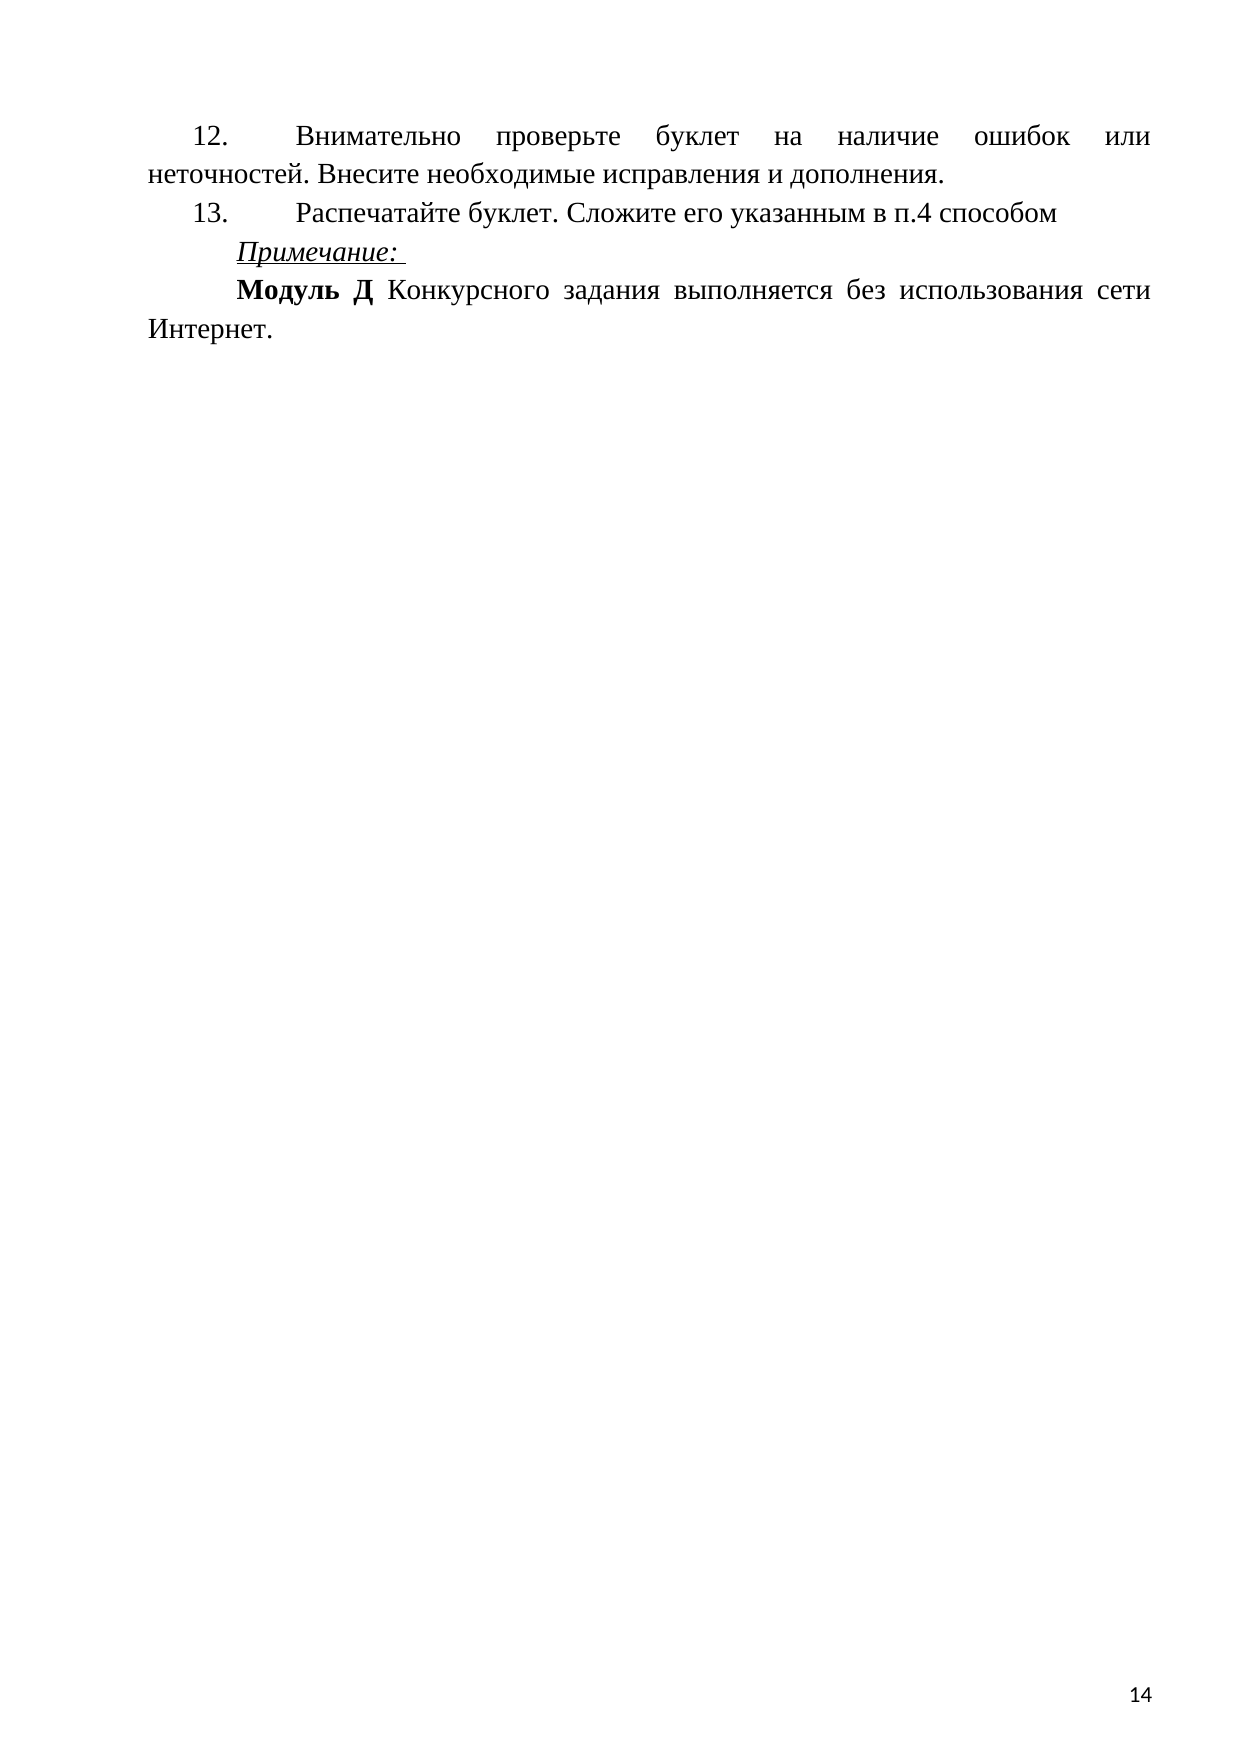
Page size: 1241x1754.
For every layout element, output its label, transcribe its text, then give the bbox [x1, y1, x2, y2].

text Модуль Д Конкурсного задания выполняется без использования сети Интернет. [148, 272, 1152, 344]
list Распечатайте буклет. Сложите его указанным в п.4 способом [148, 195, 1152, 229]
text Примечание: [148, 234, 1152, 267]
list Внимательно проверьте буклет на наличие ошибок или неточностей. Внесите необходимые исправления и дополнения. [148, 118, 1152, 190]
